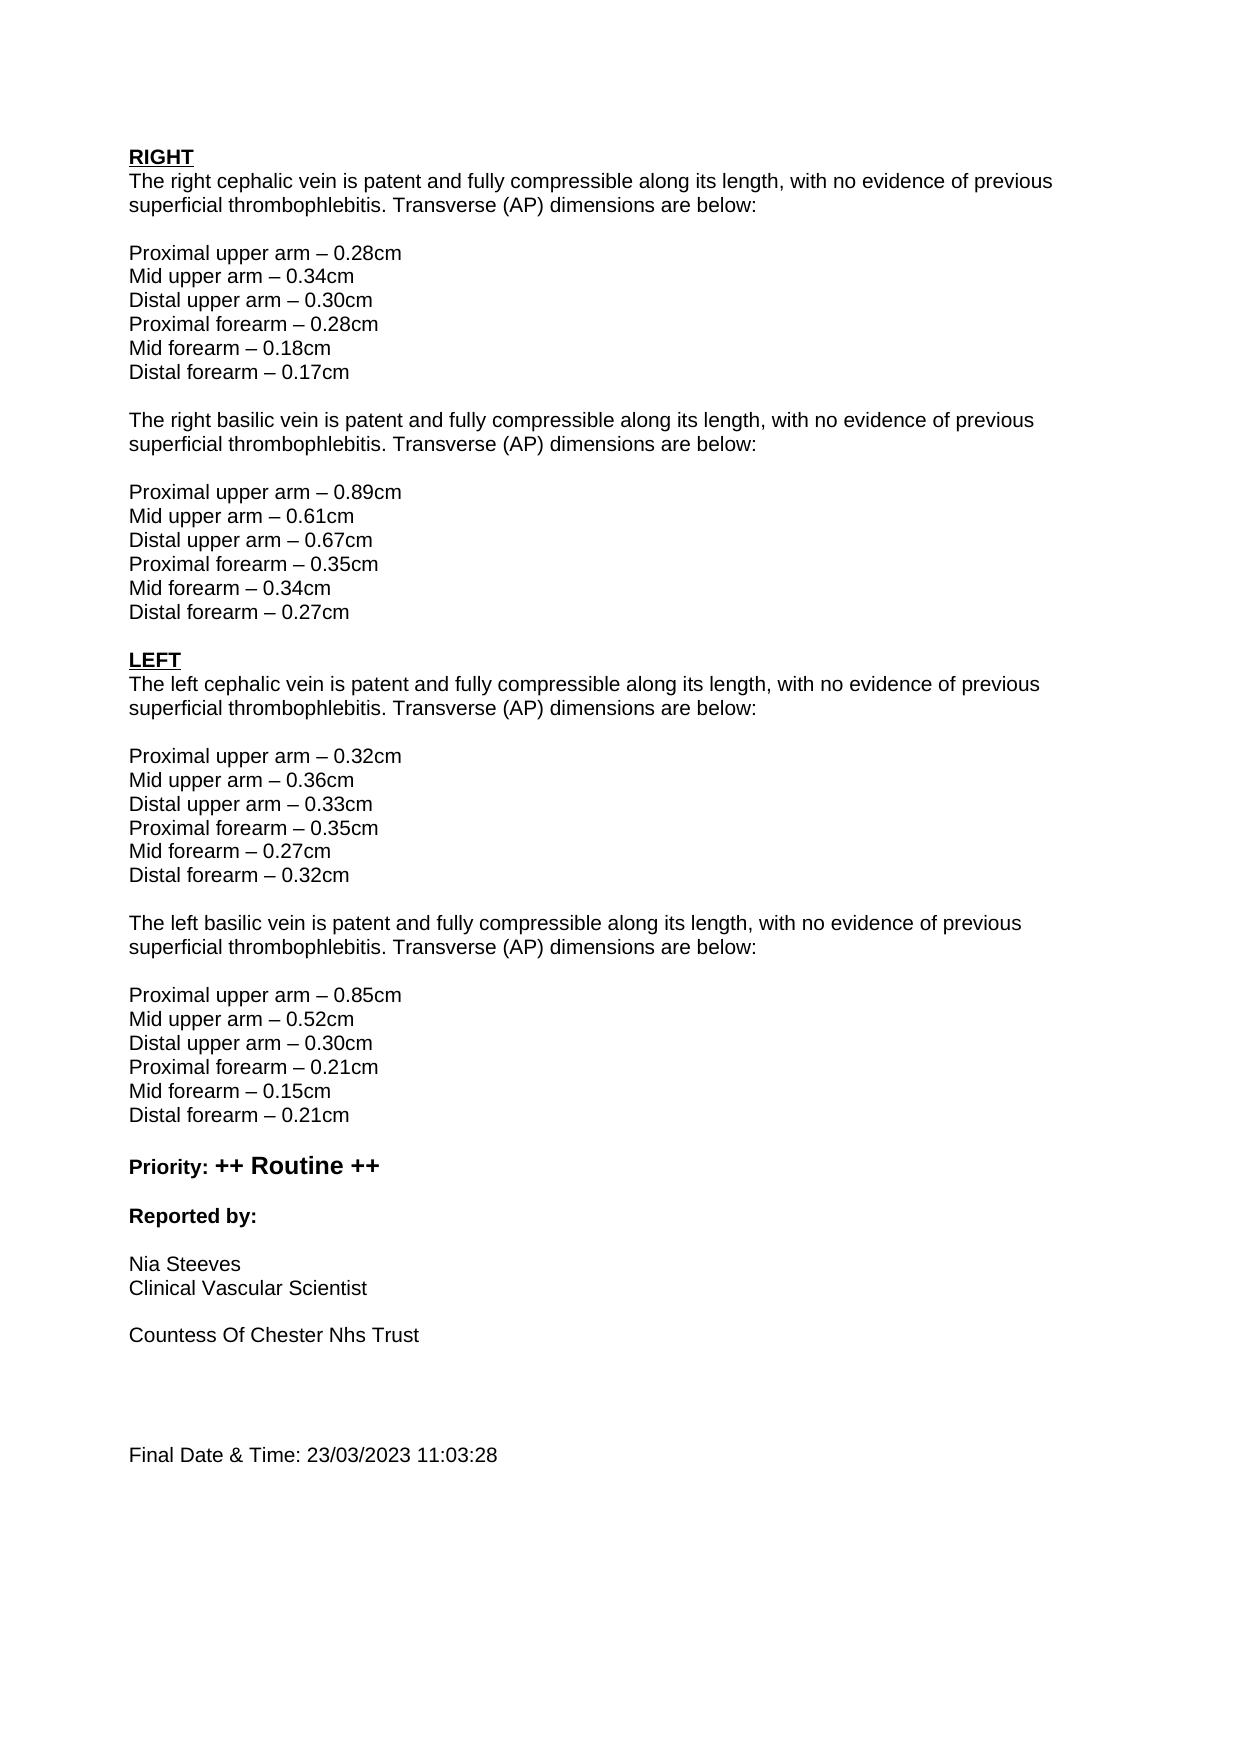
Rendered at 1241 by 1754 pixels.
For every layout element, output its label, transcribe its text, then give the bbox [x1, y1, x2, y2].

text Mid forearm – 0.18cm [129, 336, 1111, 360]
text Reported by: [129, 1203, 1111, 1227]
text Mid upper arm – 0.61cm [129, 504, 1111, 528]
text Proximal upper arm – 0.28cm [129, 240, 1111, 264]
text Distal upper arm – 0.30cm [129, 1031, 1111, 1055]
text Mid upper arm – 0.52cm [129, 1007, 1111, 1031]
text Proximal forearm – 0.21cm [129, 1055, 1111, 1079]
text Mid forearm – 0.34cm [129, 576, 1111, 600]
text Proximal upper arm – 0.32cm [129, 743, 1111, 767]
text The right basilic vein is patent and fully compressible along its length, with no evidence of previous superficial thrombophlebitis. Transverse (AP) dimensions are below: [129, 408, 1111, 456]
text Proximal forearm – 0.28cm [129, 312, 1111, 336]
text The left cephalic vein is patent and fully compressible along its length, with no evidence of previous superficial thrombophlebitis. Transverse (AP) dimensions are below: [129, 672, 1111, 719]
text Distal upper arm – 0.30cm [129, 288, 1111, 312]
text Mid upper arm – 0.36cm [129, 767, 1111, 791]
text Distal upper arm – 0.33cm [129, 791, 1111, 815]
text Nia Steeves [129, 1251, 1111, 1275]
text Countess Of Chester Nhs Trust [129, 1323, 1111, 1347]
text Mid upper arm – 0.34cm [129, 264, 1111, 288]
text Distal forearm – 0.21cm [129, 1103, 1111, 1127]
text Distal forearm – 0.17cm [129, 360, 1111, 384]
text The left basilic vein is patent and fully compressible along its length, with no evidence of previous superficial thrombophlebitis. Transverse (AP) dimensions are below: [129, 911, 1111, 959]
text Priority: ++ Routine ++ [129, 1151, 1111, 1179]
text RIGHT [129, 144, 1111, 168]
text LEFT [129, 648, 1111, 672]
text Proximal forearm – 0.35cm [129, 815, 1111, 839]
text Distal upper arm – 0.67cm [129, 528, 1111, 552]
text Clinical Vascular Scientist [129, 1275, 1111, 1299]
text Distal forearm – 0.27cm [129, 600, 1111, 624]
text Proximal upper arm – 0.89cm [129, 480, 1111, 504]
text Mid forearm – 0.15cm [129, 1079, 1111, 1103]
text Final Date & Time: 23/03/2023 11:03:28 [129, 1443, 1111, 1467]
text Proximal upper arm – 0.85cm [129, 983, 1111, 1007]
text Proximal forearm – 0.35cm [129, 552, 1111, 576]
text The right cephalic vein is patent and fully compressible along its length, with no evidence of previous superficial thrombophlebitis. Transverse (AP) dimensions are below: [129, 168, 1111, 216]
text Distal forearm – 0.32cm [129, 863, 1111, 887]
text Mid forearm – 0.27cm [129, 839, 1111, 863]
